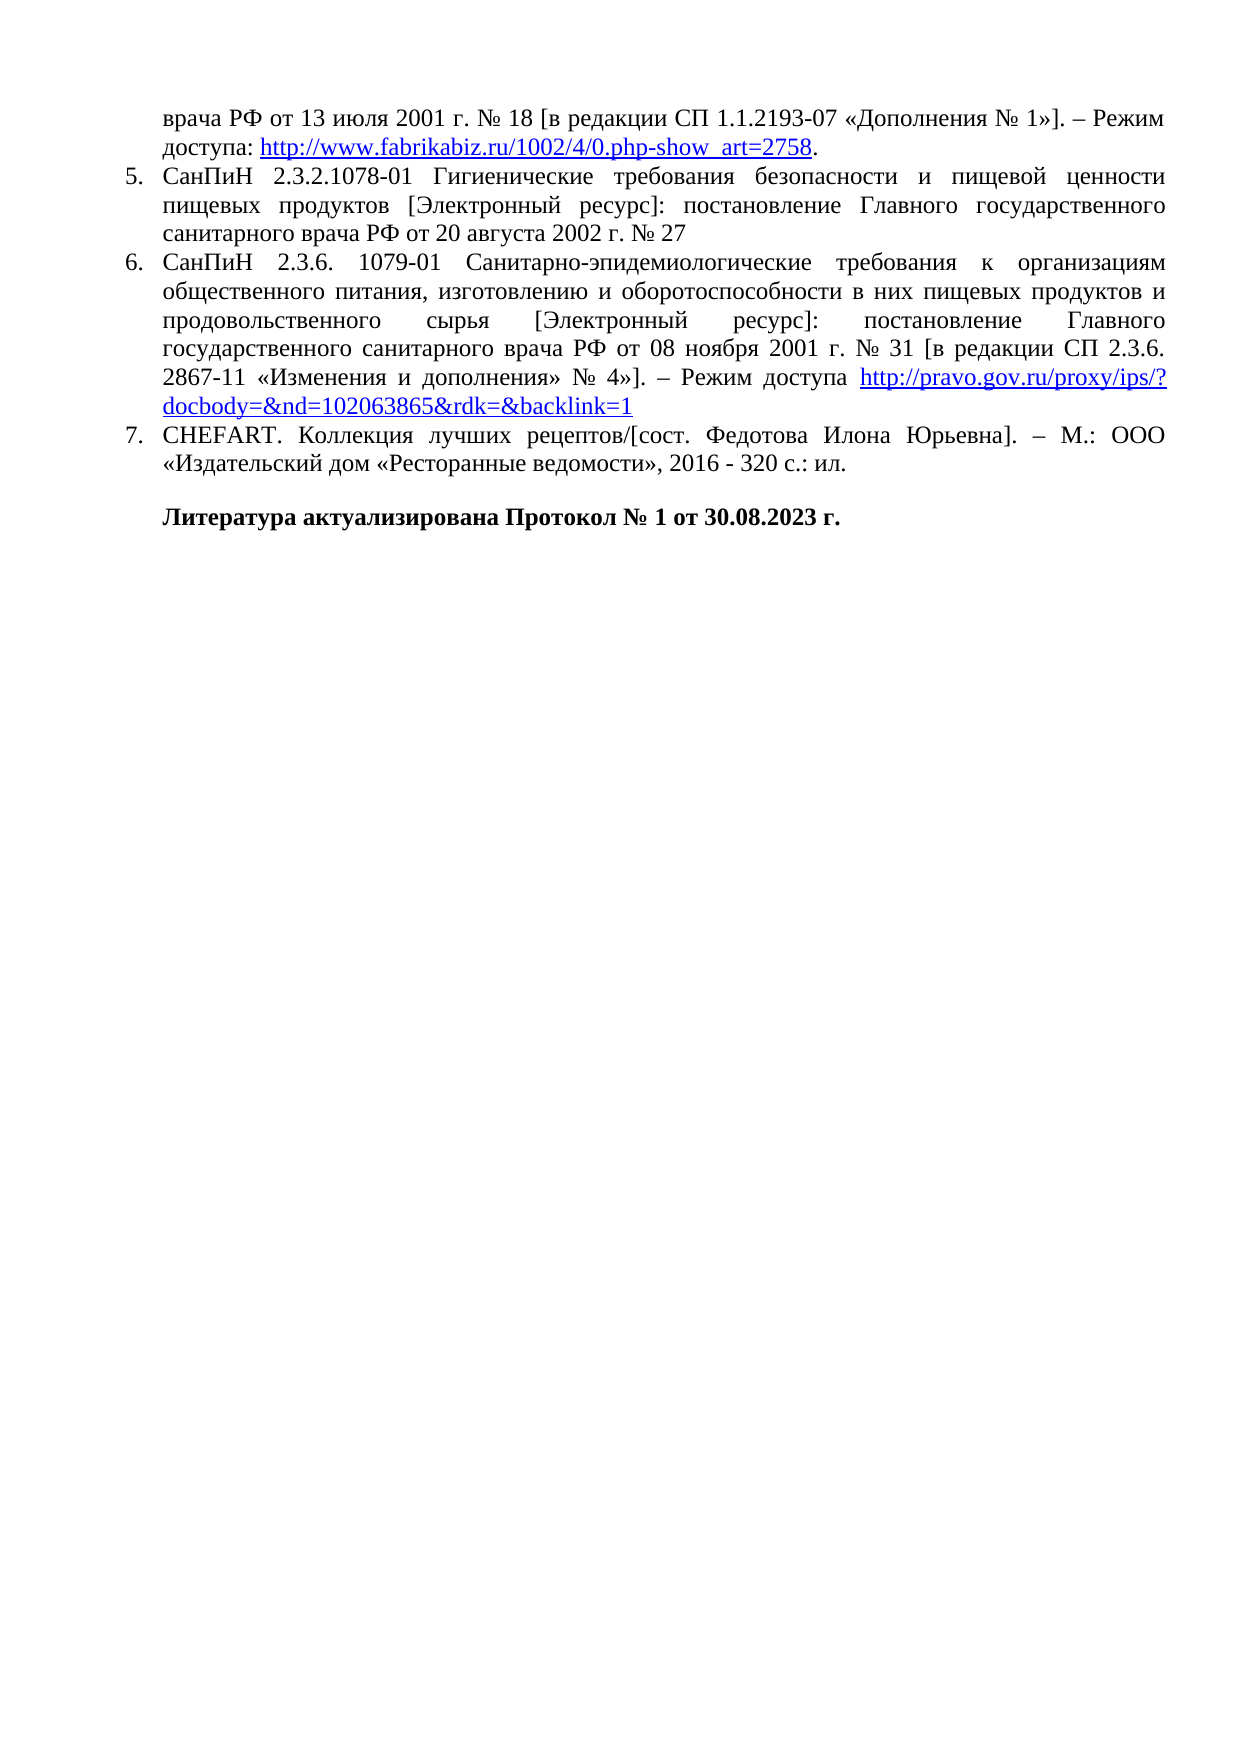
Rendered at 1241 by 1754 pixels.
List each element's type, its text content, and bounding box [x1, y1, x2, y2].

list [125, 103, 1167, 161]
list CHEFART. Коллекция лучших рецептов/[сост. Федотова Илона Юрьевна]. – М.: ООО «Издательский дом «Ресторанные ведомости», 2016 - 320 с.: ил. [125, 420, 1167, 477]
list СанПиН 2.3.2.1078-01 Гигиенические требования безопасности и пищевой ценности пищевых продуктов [Электронный ресурс]: постановление Главного государственного санитарного врача РФ от 20 августа 2002 г. № 27 [125, 161, 1167, 247]
list СанПиН 2.3.6. 1079-01 Санитарно-эпидемиологические требования к организациям общественного питания, изготовлению и оборотоспособности в них пищевых продуктов и продовольственного сырья [Электронный ресурс]: постановление Главного государственного санитарного врача РФ от 08 ноября 2001 г. № 31 [в редакции СП 2.3.6. 2867-11 «Изменения и дополнения» № 4»]. – Режим доступа http://pravo.gov.ru/proxy/ips/?docbody=&nd=102063865&rdk=&backlink=1 [125, 247, 1167, 420]
text Литература актуализирована Протокол № 1 от 30.08.2023 г. [162, 502, 1167, 531]
